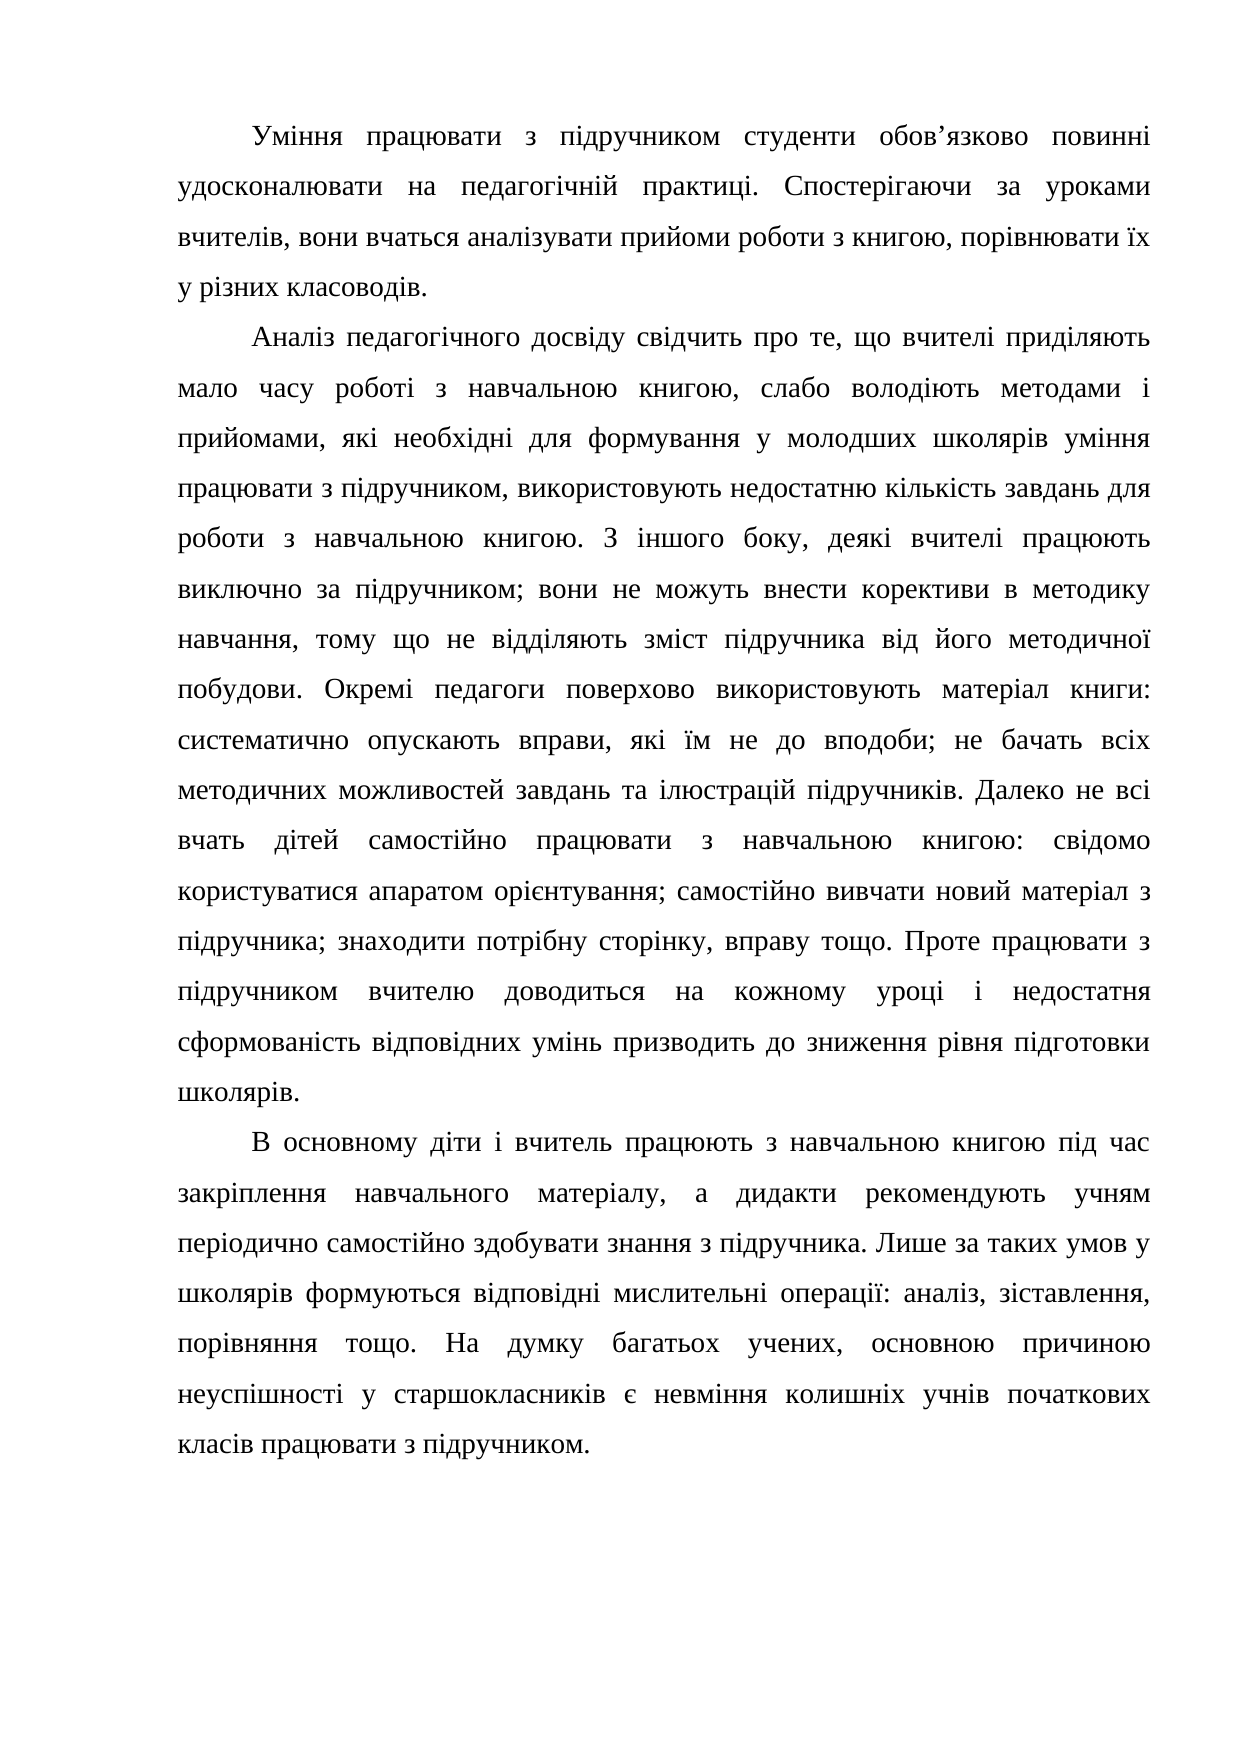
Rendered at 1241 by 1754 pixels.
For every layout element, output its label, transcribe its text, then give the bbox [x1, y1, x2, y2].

text Аналіз педагогічного досвіду свідчить про те, що вчителі приділяють мало часу роботі з навчальною книгою, слабо володіють методами і прийомами, які необхідні для формування у молодших школярів уміння працювати з підручником, використовують недостатню кількість завдань для роботи з навчальною книгою. З іншого боку, деякі вчителі працюють виключно за підручником; вони не можуть внести корективи в методику навчання, тому що не відділяють зміст підручника від його методичної побудови. Окремі педагоги поверхово використовують матеріал книги: систематично опускають вправи, які їм не до вподоби; не бачать всіх методичних можливостей завдань та ілюстрацій підручників. Далеко не всі вчать дітей самостійно працювати з навчальною книгою: свідомо користуватися апаратом орієнтування; самостійно вивчати новий матеріал з підручника; знаходити потрібну сторінку, вправу тощо. Проте працювати з підручником вчителю доводиться на кожному уроці і недостатня сформованість відповідних умінь призводить до зниження рівня підготовки школярів. [177, 319, 1152, 1108]
text Уміння працювати з підручником студенти обов’язково повинні удосконалювати на педагогічній практиці. Спостерігаючи за уроками вчителів, вони вчаться аналізувати прийоми роботи з книгою, порівнювати їх у різних класоводів. [177, 118, 1152, 303]
text В основному діти і вчитель працюють з навчальною книгою під час закріплення навчального матеріалу, а дидакти рекомендують учням періодично самостійно здобувати знання з підручника. Лише за таких умов у школярів формуються відповідні мислительні операції: аналіз, зіставлення, порівняння тощо. На думку багатьох учених, основною причиною неуспішності у старшокласників є невміння колишніх учнів початкових класів працювати з підручником. [177, 1124, 1152, 1460]
